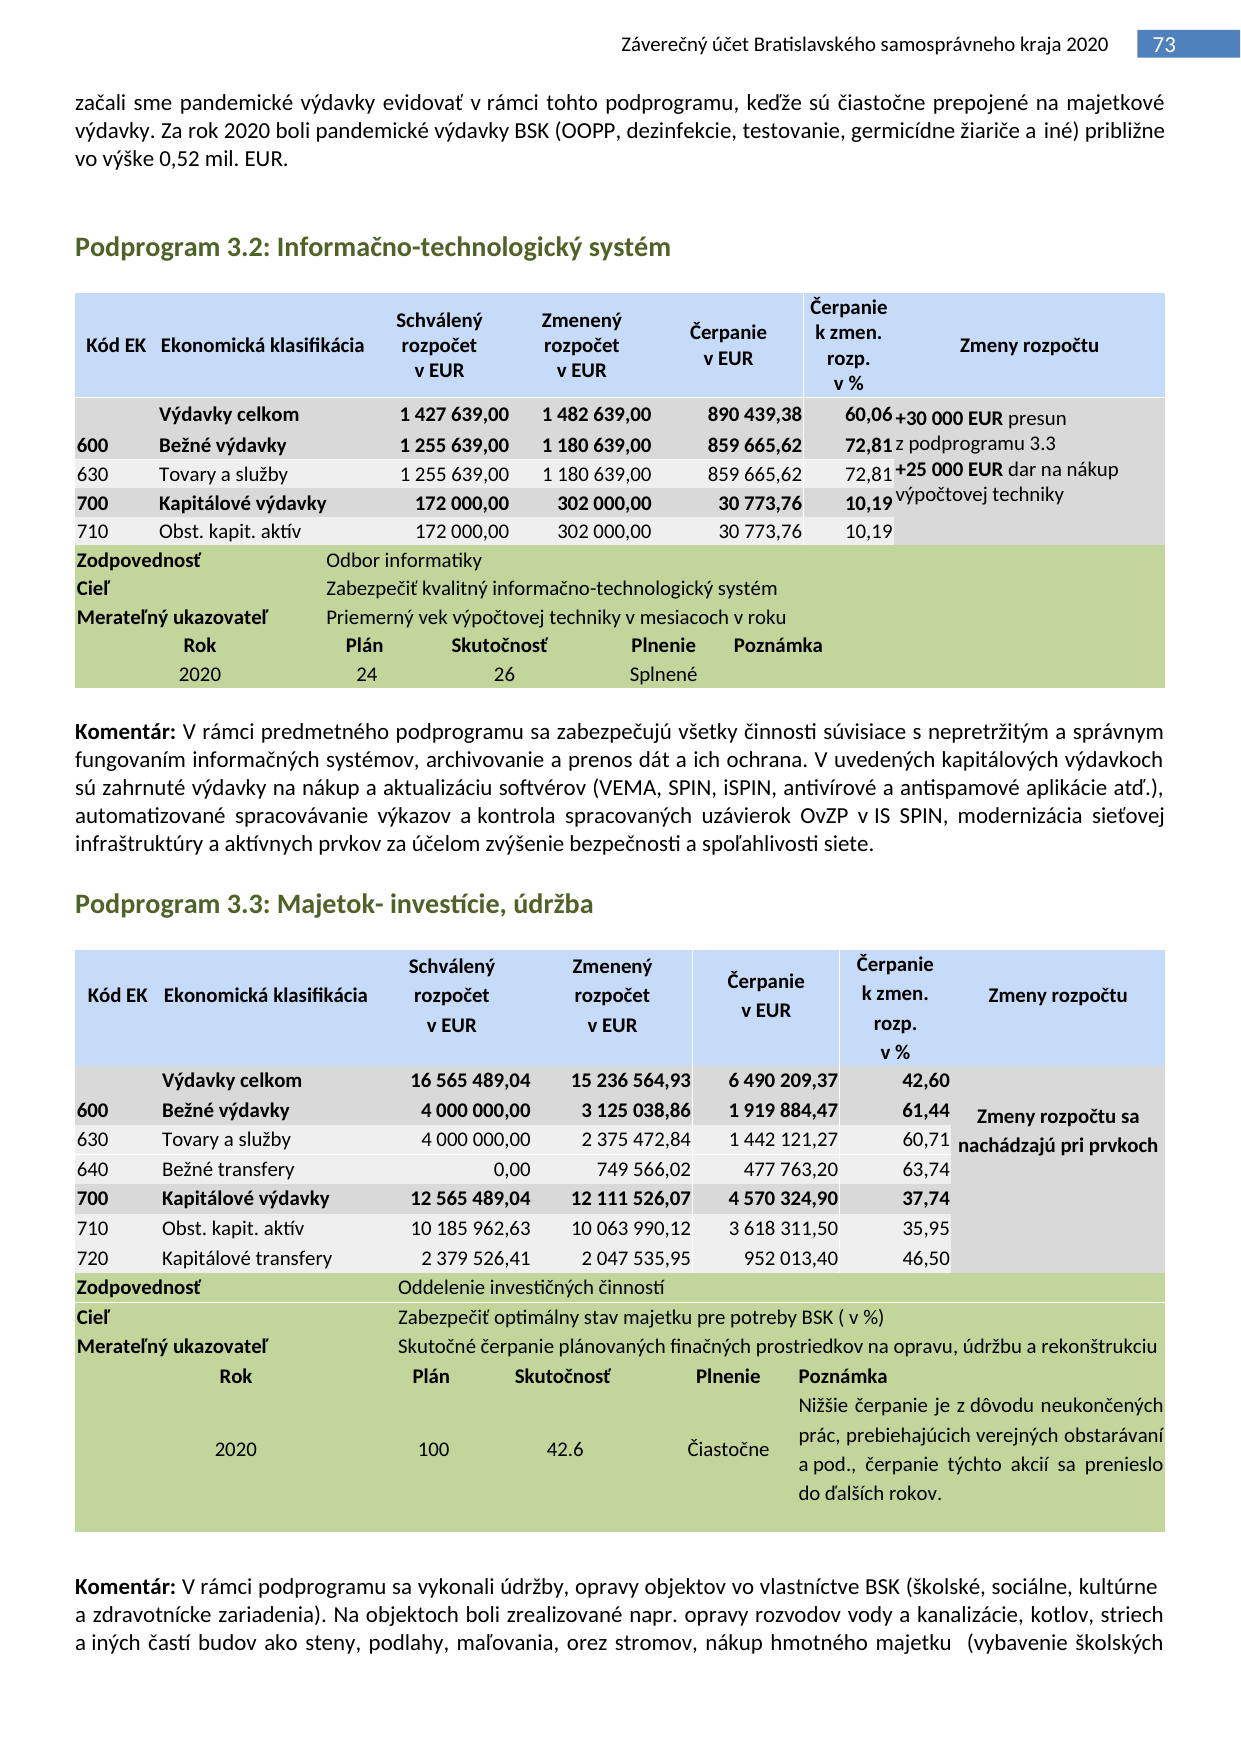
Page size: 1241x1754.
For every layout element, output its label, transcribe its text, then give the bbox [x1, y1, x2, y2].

text Komentár: V rámci predmetného podprogramu sa zabezpečujú všetky činnosti súvisiace s nepretržitým a správnym fungovaním informačných systémov, archivovanie a prenos dát a ich ochrana. V uvedených kapitálových výdavkoch sú zahrnuté výdavky na nákup a aktualizáciu softvérov (VEMA, SPIN, iSPIN, antivírové a antispamové aplikácie atď.), automatizované spracovávanie výkazov a kontrola spracovaných uzávierok OvZP v IS SPIN, modernizácia sieťovej infraštruktúry a aktívnych prvkov za účelom zvýšenie bezpečnosti a spoľahlivosti siete. [75, 717, 1165, 857]
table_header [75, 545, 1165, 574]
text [75, 1572, 1165, 1656]
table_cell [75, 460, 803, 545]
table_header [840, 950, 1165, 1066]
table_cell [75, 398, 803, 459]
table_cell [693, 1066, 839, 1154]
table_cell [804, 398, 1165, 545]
subtitle Podprogram 3.3: Majetok- investície, údržba [75, 886, 1165, 921]
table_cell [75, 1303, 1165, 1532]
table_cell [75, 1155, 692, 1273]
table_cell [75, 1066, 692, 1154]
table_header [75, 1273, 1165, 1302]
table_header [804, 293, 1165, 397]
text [75, 88, 1165, 172]
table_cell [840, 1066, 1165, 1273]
text Podprogram 3.2: Informačno-technologický systém [75, 229, 1165, 263]
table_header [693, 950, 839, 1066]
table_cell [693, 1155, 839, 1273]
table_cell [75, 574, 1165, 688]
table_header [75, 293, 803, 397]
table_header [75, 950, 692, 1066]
